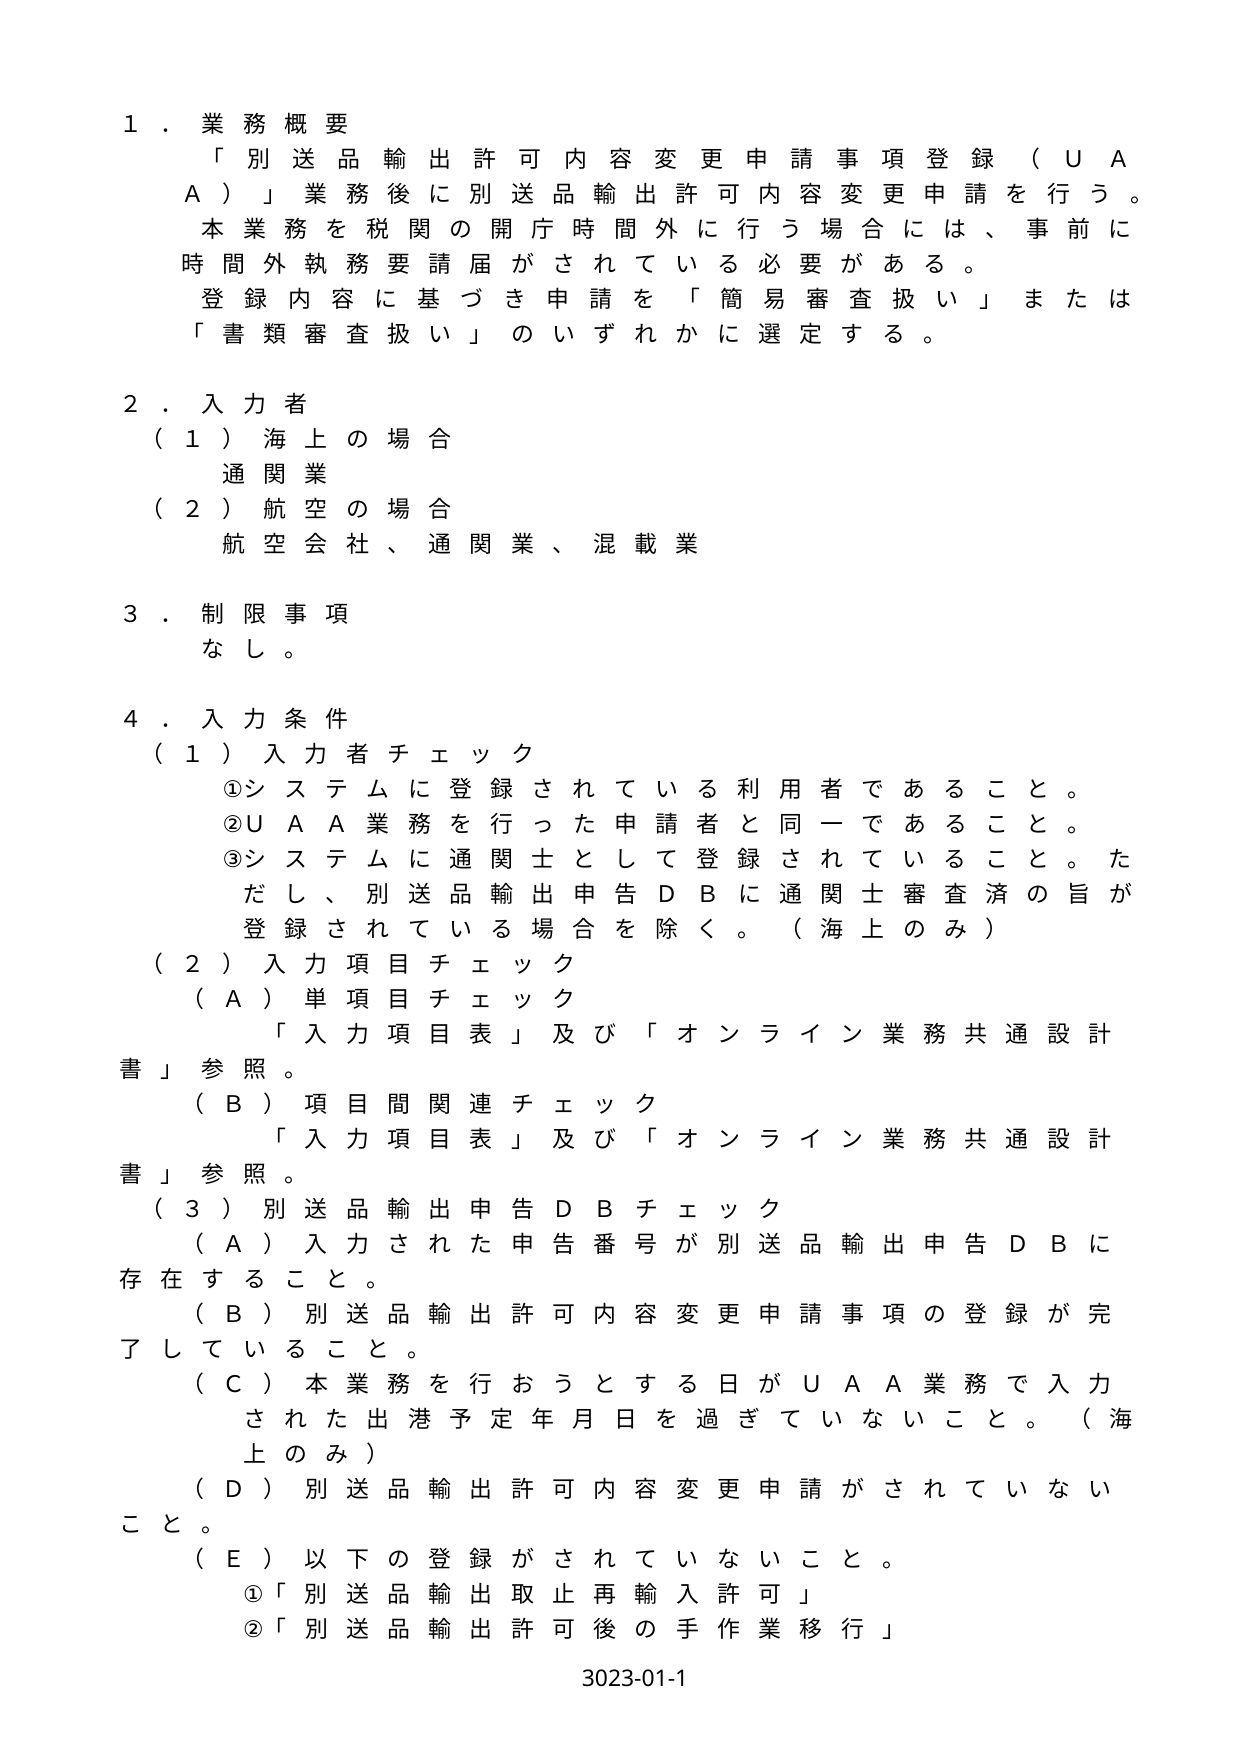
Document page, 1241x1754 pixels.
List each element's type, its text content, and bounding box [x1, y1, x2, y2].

text 航空会社、通関業、混載業 [119, 525, 1150, 560]
text ②「別送品輸出許可後の手作業移行」 [119, 1610, 1150, 1645]
text ②ＵＡＡ業務を行った申請者と同一であること。 [142, 805, 1150, 840]
text （Ｃ）本業務を行おうとする日がＵＡＡ業務で入力された出港予定年月日を過ぎていないこと。（海上のみ） [161, 1365, 1150, 1470]
text 登録内容に基づき申請を「簡易審査扱い」または「書類審査扱い」のいずれかに選定する。 [161, 280, 1150, 350]
text （Ａ）入力された申告番号が別送品輸出申告ＤＢに存在すること。 [119, 1225, 1150, 1295]
text （１）海上の場合 [119, 420, 1150, 455]
text （２）入力項目チェック [119, 945, 1150, 980]
text 通関業 [119, 455, 1150, 490]
text 「入力項目表」及び「オンライン業務共通設計書」参照。 [119, 1120, 1150, 1190]
text （Ｄ）別送品輸出許可内容変更申請がされていないこと。 [119, 1470, 1150, 1540]
text （２）航空の場合 [119, 490, 1150, 525]
text なし。 [119, 630, 1150, 665]
text 本業務を税関の開庁時間外に行う場合には、事前に時間外執務要請届がされている必要がある。 [161, 210, 1150, 280]
text （３）別送品輸出申告ＤＢチェック [119, 1190, 1150, 1225]
text ①システムに登録されている利用者であること。 [142, 770, 1150, 805]
text １．業務概要 [119, 105, 1150, 140]
text （Ｂ）項目間関連チェック [119, 1085, 1150, 1120]
text ３．制限事項 [119, 595, 1150, 630]
text （Ａ）単項目チェック [119, 980, 1150, 1015]
text 「別送品輸出許可内容変更申請事項登録（ＵＡＡ）」業務後に別送品輸出許可内容変更申請を行う。 [161, 140, 1150, 210]
text ４．入力条件 [119, 700, 1150, 735]
text ２．入力者 [119, 385, 1150, 420]
text 「入力項目表」及び「オンライン業務共通設計書」参照。 [119, 1015, 1150, 1085]
text ①「別送品輸出取止再輸入許可」 [119, 1575, 1150, 1610]
text （Ｅ）以下の登録がされていないこと。 [119, 1540, 1150, 1575]
text （Ｂ）別送品輸出許可内容変更申請事項の登録が完了していること。 [119, 1295, 1150, 1365]
text （１）入力者チェック [119, 735, 1150, 770]
text ③システムに通関士として登録されていること。ただし、別送品輸出申告ＤＢに通関士審査済の旨が登録されている場合を除く。（海上のみ） [204, 840, 1150, 945]
